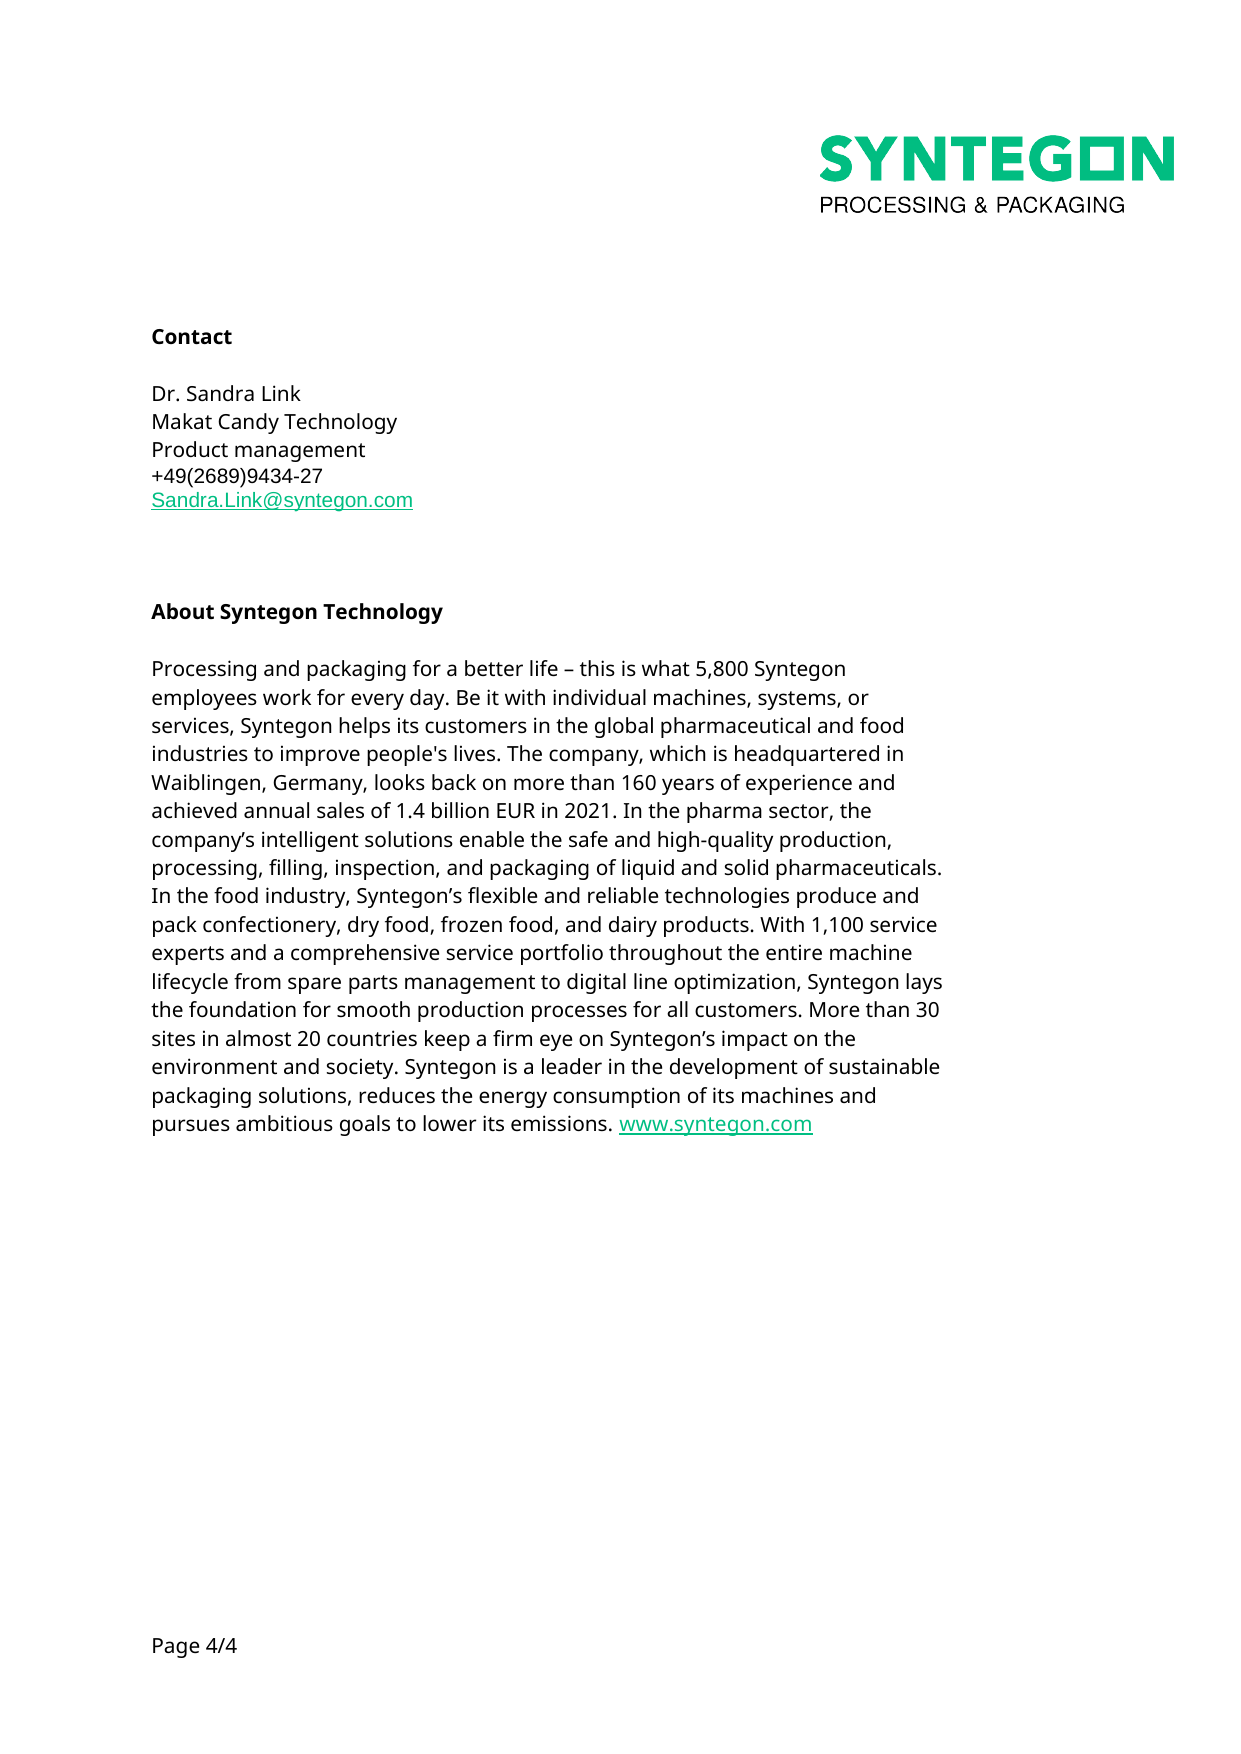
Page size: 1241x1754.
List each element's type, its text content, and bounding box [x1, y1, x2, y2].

text +49(2689)9434-27 [151, 464, 944, 488]
text Makat Candy Technology [151, 407, 944, 436]
text Sandra.Link@syntegon.com [151, 488, 944, 512]
text About Syntegon Technology [151, 597, 944, 626]
picture [820, 135, 1174, 213]
text Dr. Sandra Link [151, 379, 944, 407]
text Product management [151, 436, 944, 464]
text Contact [151, 322, 944, 350]
text Processing and packaging for a better life – this is what 5,800 Syntegon employees work for every day. Be it with individual machines, systems, or services, Syntegon helps its customers in the global pharmaceutical and food industries to improve people's lives. The company, which is headquartered in Waiblingen, Germany, looks back on more than 160 years of experience and achieved annual sales of 1.4 billion EUR in 2021. In the pharma sector, the company’s intelligent solutions enable the safe and high-quality production, processing, filling, inspection, and packaging of liquid and solid pharmaceuticals. In the food industry, Syntegon’s flexible and reliable technologies produce and pack confectionery, dry food, frozen food, and dairy products. With 1,100 service experts and a comprehensive service portfolio throughout the entire machine lifecycle from spare parts management to digital line optimization, Syntegon lays the foundation for smooth production processes for all customers. More than 30 sites in almost 20 countries keep a firm eye on Syntegon’s impact on the environment and society. Syntegon is a leader in the development of sustainable packaging solutions, reduces the energy consumption of its machines and pursues ambitious goals to lower its emissions. www.syntegon.com [151, 654, 944, 1138]
